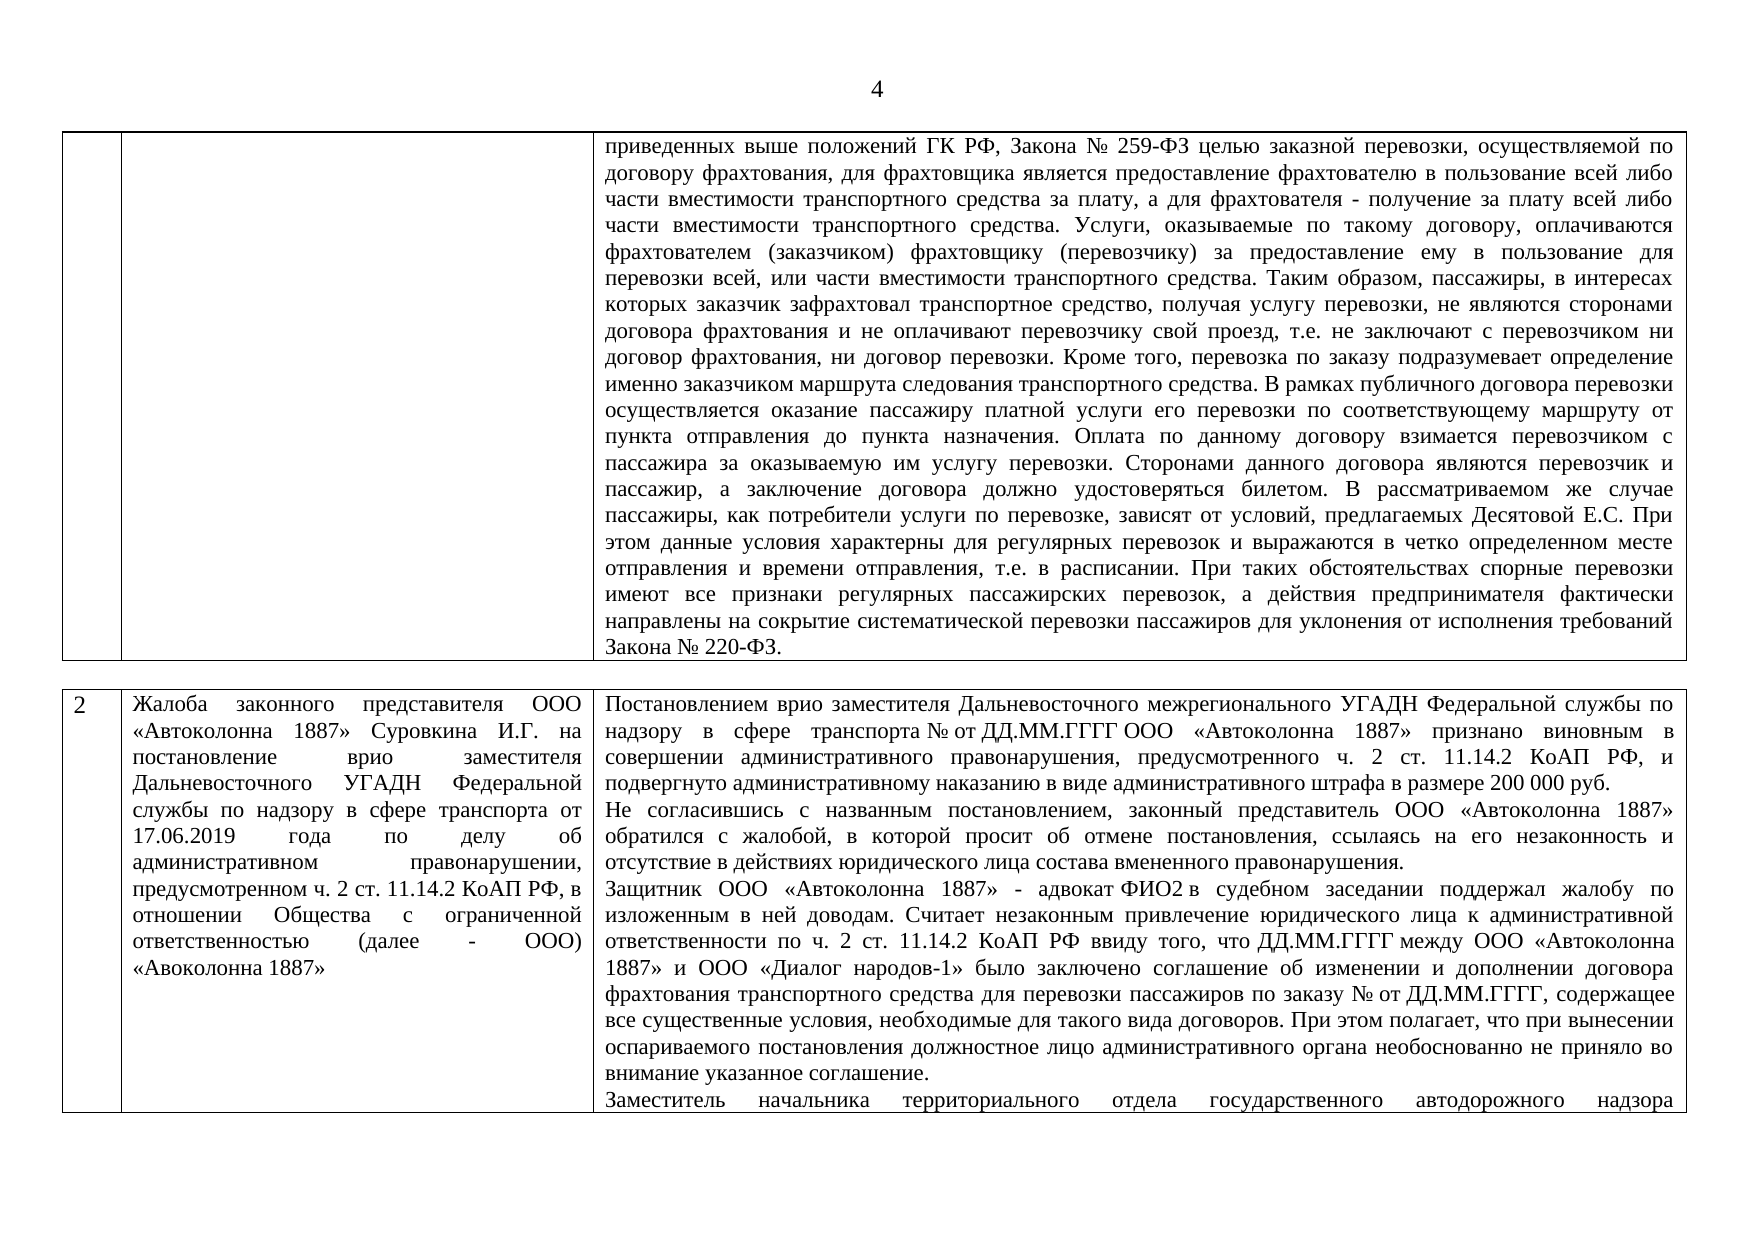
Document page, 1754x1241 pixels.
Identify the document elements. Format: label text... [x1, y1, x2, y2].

table_cell 1 [63, 133, 121, 659]
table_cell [122, 133, 593, 659]
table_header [122, 690, 593, 1112]
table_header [594, 690, 1686, 1112]
table_header 2 [63, 690, 121, 1112]
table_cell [594, 133, 1686, 659]
